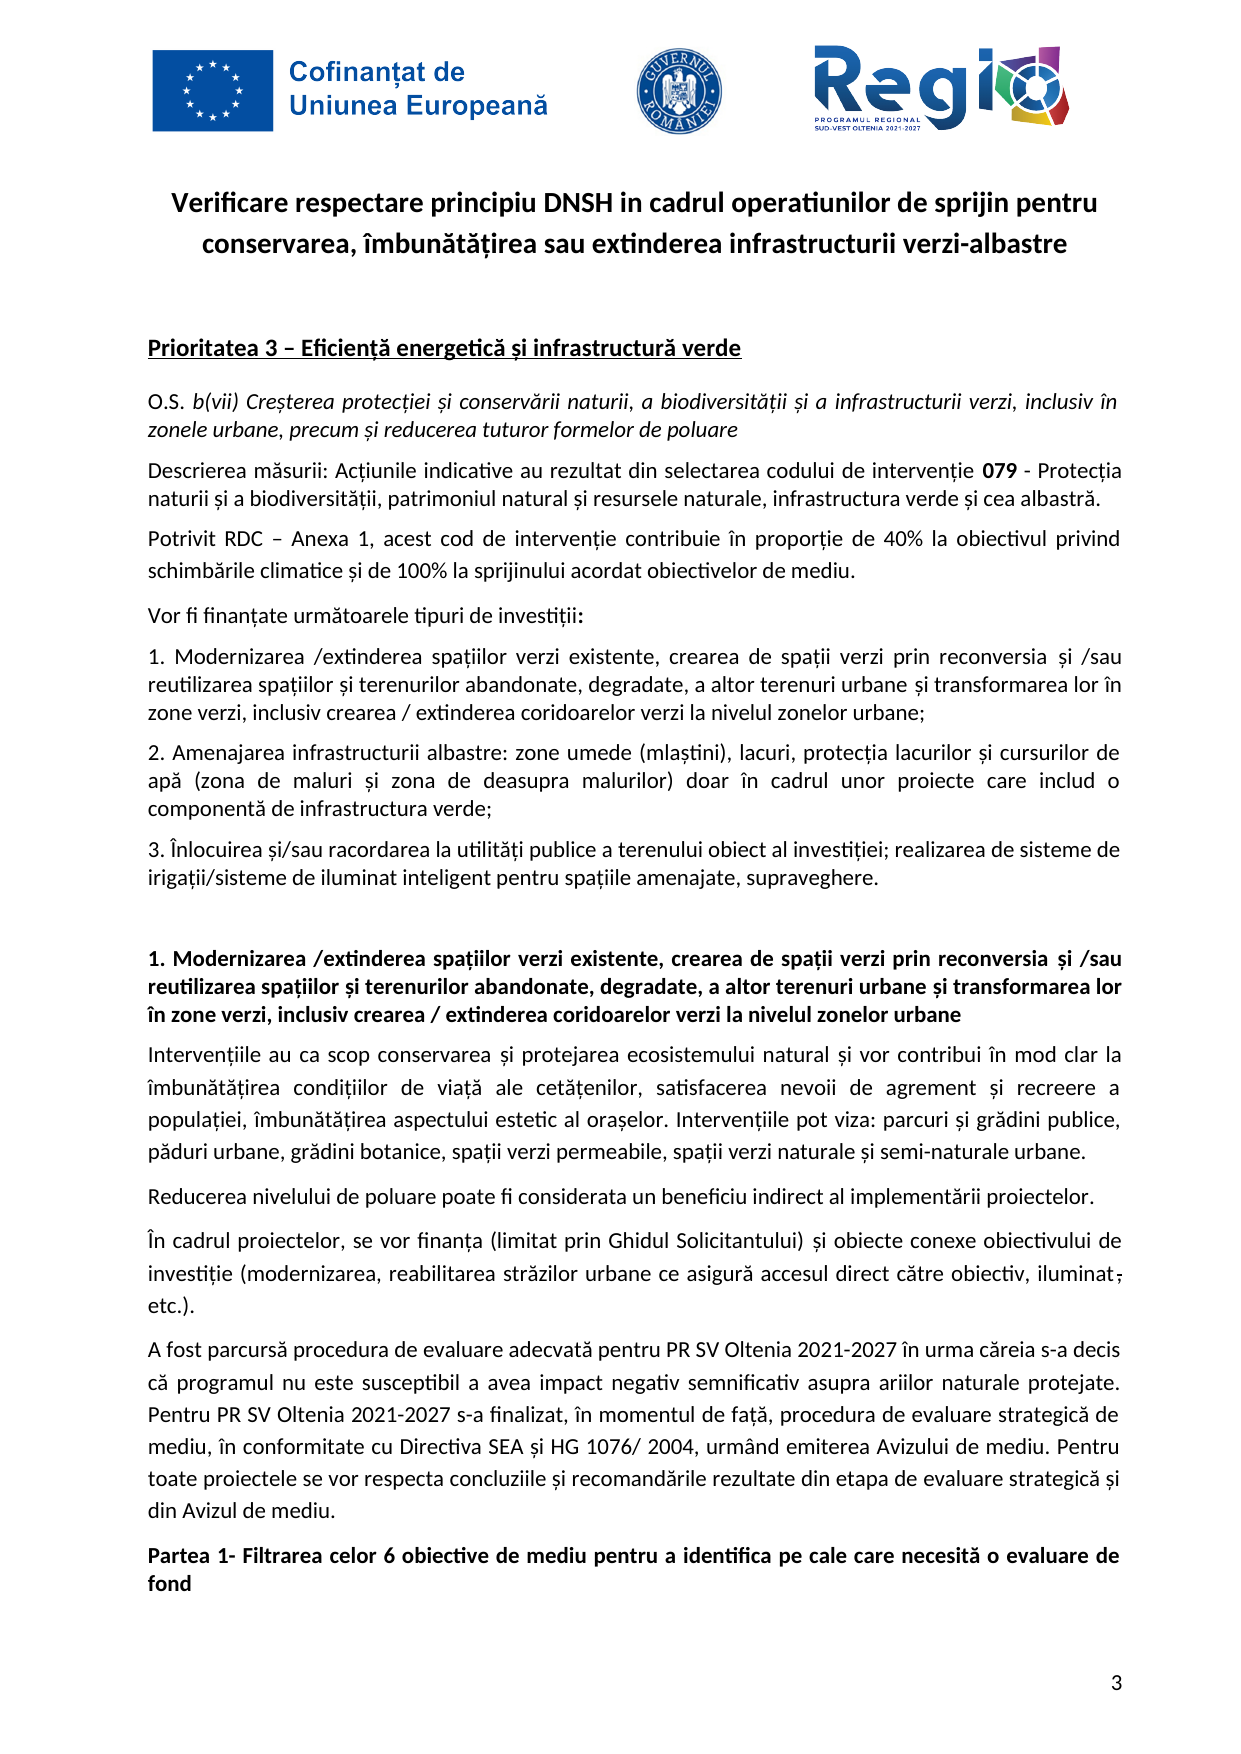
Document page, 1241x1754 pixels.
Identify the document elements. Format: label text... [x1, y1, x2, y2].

text Partea 1- Filtrarea celor 6 obiective de mediu pentru a identifica pe cale care necesită o evaluare de fond [148, 1541, 1122, 1597]
picture [147, 45, 550, 135]
text 1. Modernizarea /extinderea spațiilor verzi existente, crearea de spații verzi prin reconversia și /sau reutilizarea spațiilor și terenurilor abandonate, degradate, a altor terenuri urbane și transformarea lor în zone verzi, inclusiv crearea / extinderea coridoarelor verzi la nivelul zonelor urbane [148, 944, 1122, 1028]
picture [812, 44, 1071, 133]
text Reducerea nivelului de poluare poate fi considerata un beneficiu indirect al implementării proiectelor. [148, 1182, 1122, 1210]
picture [633, 46, 728, 136]
text Vor fi finanțate următoarele tipuri de investiții: [148, 601, 1122, 629]
text Descrierea măsurii: Acțiunile indicative au rezultat din selectarea codului de intervenție 079 - Protecția naturii și a biodiversității, patrimoniul natural și resursele naturale, infrastructura verde și cea albastră. [148, 456, 1122, 512]
text Potrivit RDC – Anexa 1, acest cod de intervenție contribuie în proporție de 40% la obiectivul privind schimbările climatice și de 100% la sprijinului acordat obiectivelor de mediu. [148, 524, 1122, 584]
text Prioritatea 3 – Eficiență energetică și infrastructură verde [148, 332, 1122, 362]
text În cadrul proiectelor, se vor finanța (limitat prin Ghidul Solicitantului) și obiecte conexe obiectivului de investiție (modernizarea, reabilitarea străzilor urbane ce asigură accesul direct către obiectiv, iluminat, etc.). [148, 1226, 1122, 1319]
text 1. Modernizarea /extinderea spațiilor verzi existente, crearea de spații verzi prin reconversia și /sau reutilizarea spațiilor și terenurilor abandonate, degradate, a altor terenuri urbane și transformarea lor în zone verzi, inclusiv crearea / extinderea coridoarelor verzi la nivelul zonelor urbane; [148, 642, 1122, 726]
subtitle O.S. b(vii) Creșterea protecției și conservării naturii, a biodiversității și a infrastructurii verzi, inclusiv în zonele urbane, precum și reducerea tuturor formelor de poluare [148, 387, 1122, 443]
text Intervențiile au ca scop conservarea și protejarea ecosistemului natural și vor contribui în mod clar la îmbunătățirea condițiilor de viață ale cetățenilor, satisfacerea nevoii de agrement și recreere a populaţiei, îmbunătățirea aspectului estetic al orașelor. Intervențiile pot viza: parcuri și grădini publice, păduri urbane, grădini botanice, spații verzi permeabile, spații verzi naturale și semi-naturale urbane. [148, 1041, 1122, 1165]
text 3. Înlocuirea și/sau racordarea la utilități publice a terenului obiect al investiției; realizarea de sisteme de irigații/sisteme de iluminat inteligent pentru spațiile amenajate, supraveghere. [148, 835, 1122, 891]
text 2. Amenajarea infrastructurii albastre: zone umede (mlaștini), lacuri, protecția lacurilor și cursurilor de apă (zona de maluri și zona de deasupra malurilor) doar în cadrul unor proiecte care includ o componentă de infrastructura verde; [148, 738, 1122, 822]
text Verificare respectare principiu DNSH in cadrul operatiunilor de sprijin pentru conservarea, îmbunătățirea sau extinderea infrastructurii verzi-albastre [148, 184, 1122, 261]
text A fost parcursă procedura de evaluare adecvată pentru PR SV Oltenia 2021-2027 în urma căreia s-a decis că programul nu este susceptibil a avea impact negativ semnificativ asupra ariilor naturale protejate. Pentru PR SV Oltenia 2021-2027 s-a finalizat, în momentul de față, procedura de evaluare strategică de mediu, în conformitate cu Directiva SEA și HG 1076/ 2004, urmând emiterea Avizului de mediu. Pentru toate proiectele se vor respecta concluziile și recomandările rezultate din etapa de evaluare strategică și din Avizul de mediu. [148, 1336, 1122, 1524]
